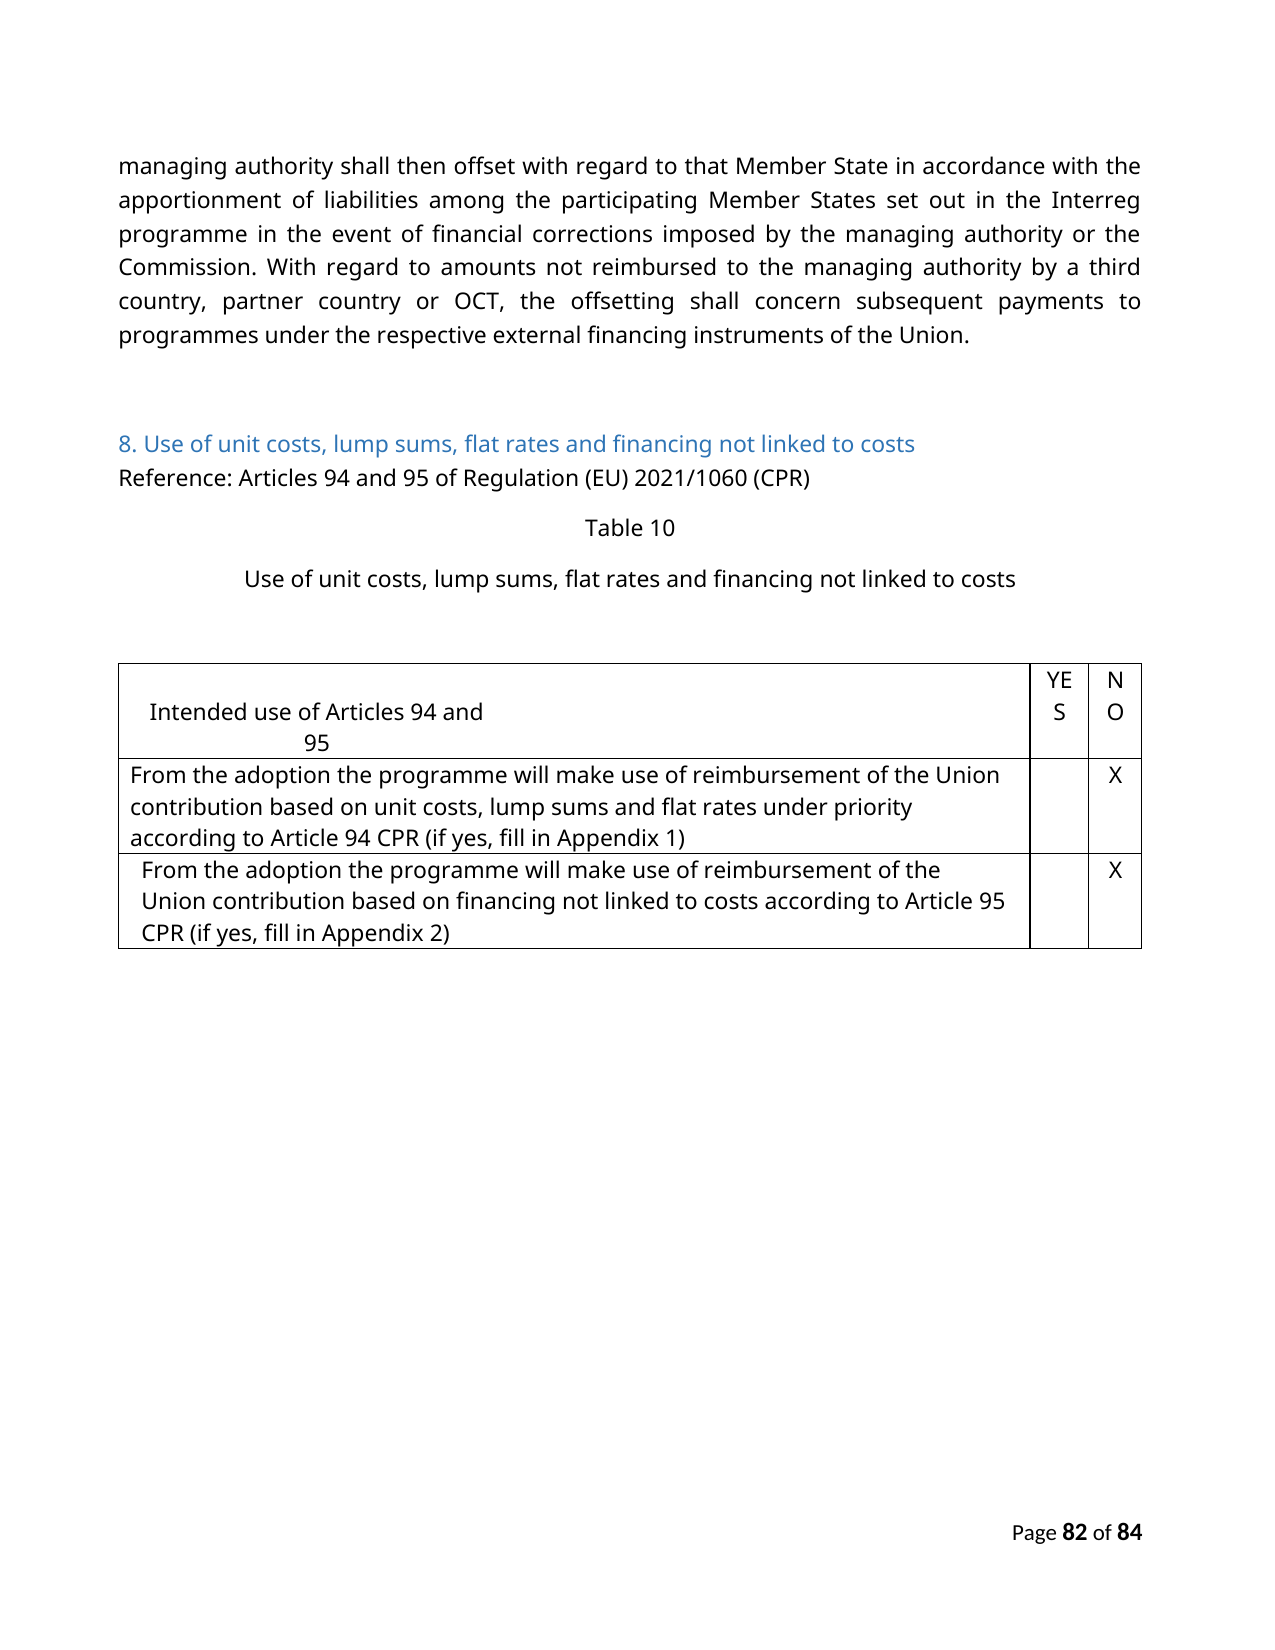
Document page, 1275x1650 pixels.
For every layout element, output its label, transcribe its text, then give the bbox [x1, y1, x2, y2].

text Use of unit costs, lump sums, flat rates and financing not linked to costs [118, 562, 1142, 594]
subtitle 8. Use of unit costs, lump sums, flat rates and financing not linked to costs [118, 428, 1142, 459]
text Reference: Articles 94 and 95 of Regulation (EU) 2021/1060 (CPR) [118, 462, 1142, 493]
table_cell [1031, 759, 1088, 853]
table_cell [1031, 854, 1088, 948]
table_cell From the adoption the programme will make use of reimbursement of the Union contribution based on unit costs, lump sums and flat rates under priority according to Article 94 CPR (if yes, fill in Appendix 1) [119, 759, 1029, 853]
table_cell X [1089, 854, 1141, 948]
table_header NO [1089, 664, 1141, 758]
table_cell [119, 854, 1029, 948]
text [118, 150, 1142, 350]
table_header [119, 664, 1029, 758]
table_cell X [1089, 759, 1141, 853]
table_header YES [1031, 664, 1088, 758]
text Table 10 [118, 512, 1142, 543]
